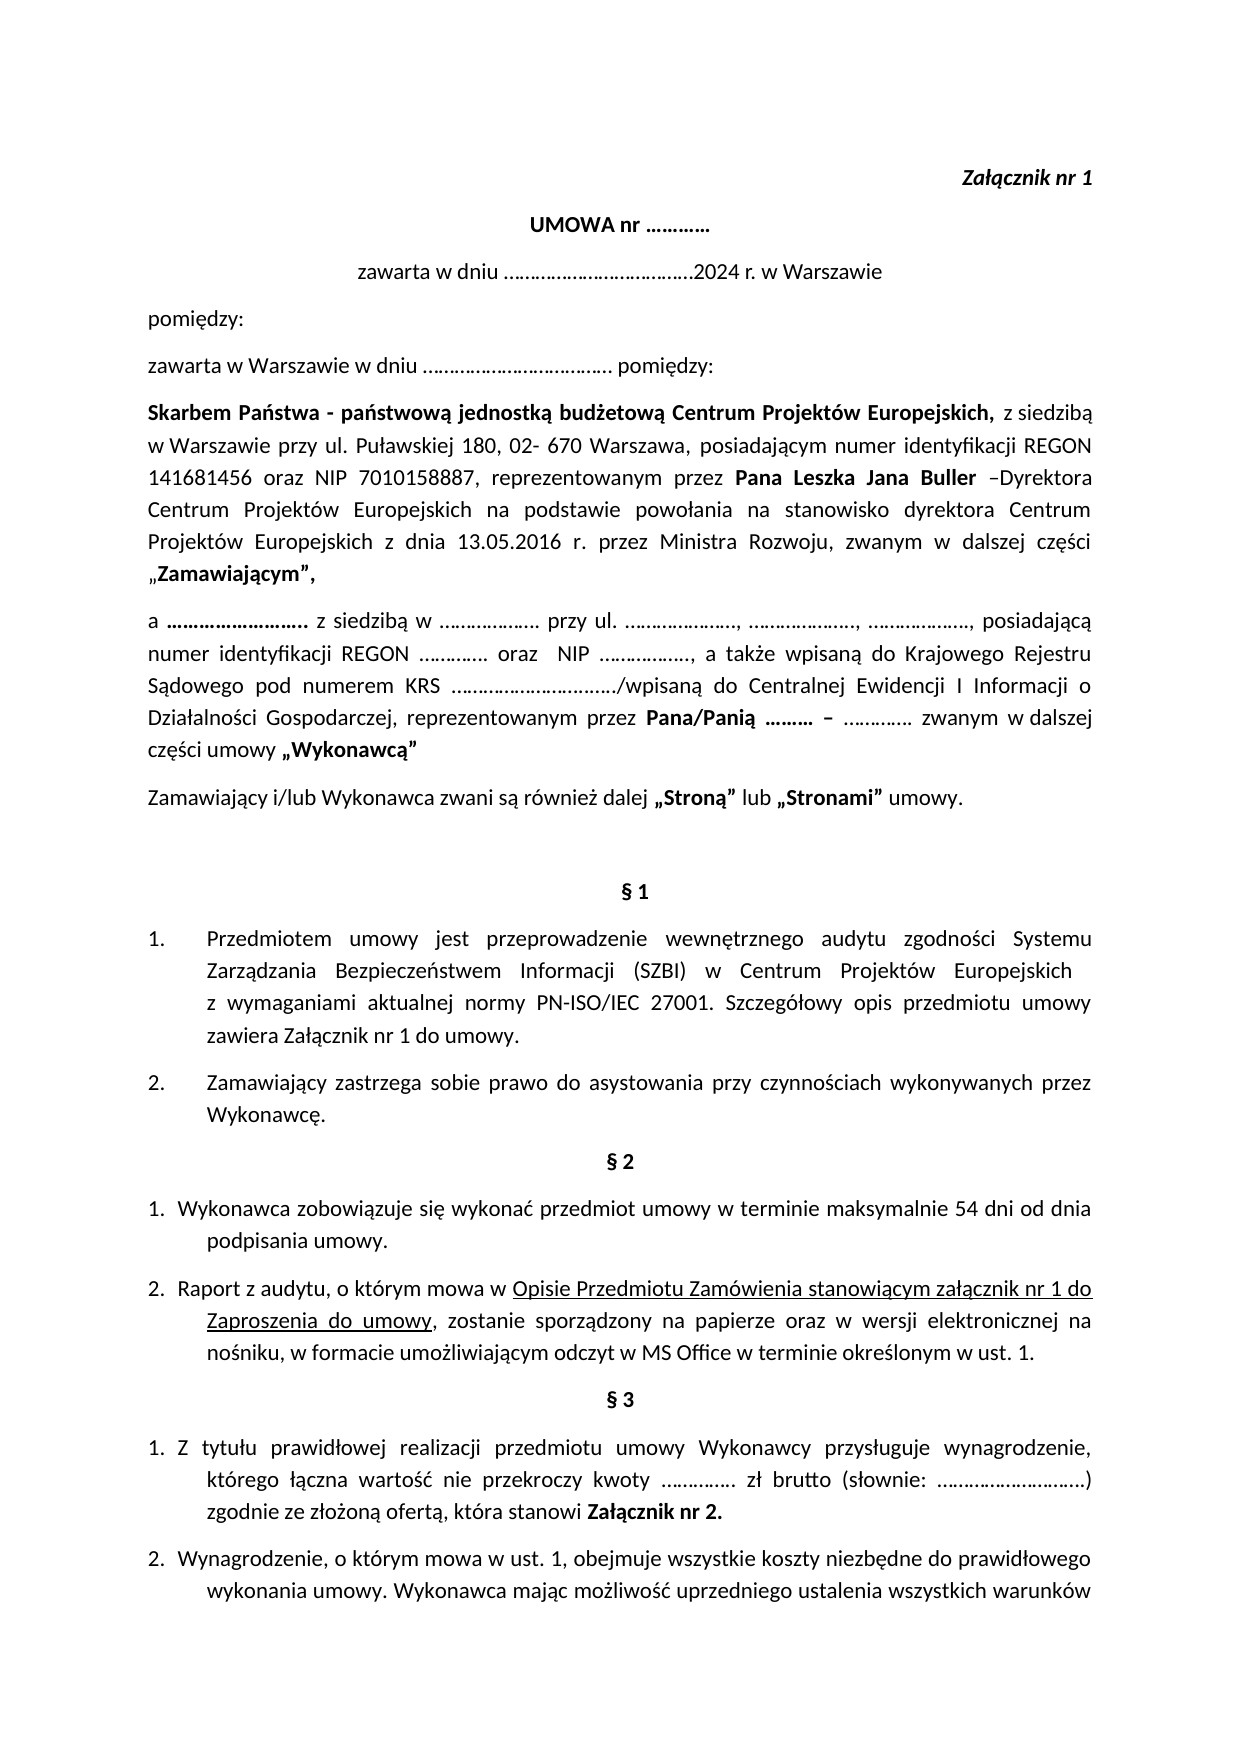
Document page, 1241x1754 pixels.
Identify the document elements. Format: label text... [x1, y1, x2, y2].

text UMOWA nr ………… [148, 210, 1093, 238]
text § 3 [148, 1385, 1093, 1413]
text § 2 [148, 1147, 1093, 1175]
text zawarta w dniu ………………………………2024 r. w Warszawie [148, 257, 1093, 285]
list Wykonawca zobowiązuje się wykonać przedmiot umowy w terminie maksymalnie 54 dni od dnia podpisania umowy. [148, 1194, 1093, 1255]
text zawarta w Warszawie w dniu ……………………………… pomiędzy: [148, 351, 1093, 379]
list Zamawiający zastrzega sobie prawo do asystowania przy czynnościach wykonywanych przez Wykonawcę. [148, 1068, 1093, 1128]
list Z tytułu prawidłowej realizacji przedmiotu umowy Wykonawcy przysługuje wynagrodzenie, którego łączna wartość nie przekroczy kwoty ………….. zł brutto (słownie: ……………………….) zgodnie ze złożoną ofertą, która stanowi Załącznik nr 2. [148, 1433, 1093, 1525]
text Zamawiający i/lub Wykonawca zwani są również dalej „Stroną” lub „Stronami” umowy. [148, 783, 1093, 811]
list Raport z audytu, o którym mowa w Opisie Przedmiotu Zamówienia stanowiącym załącznik nr 1 do Zaproszenia do umowy, zostanie sporządzony na papierze oraz w wersji elektronicznej na nośniku, w formacie umożliwiającym odczyt w MS Office w terminie określonym w ust. 1. [148, 1274, 1093, 1366]
text pomiędzy: [148, 304, 1093, 332]
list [148, 1544, 1093, 1604]
text Skarbem Państwa - państwową jednostką budżetową Centrum Projektów Europejskich, z siedzibą w Warszawie przy ul. Puławskiej 180, 02- 670 Warszawa, posiadającym numer identyfikacji REGON 141681456 oraz NIP 7010158887, reprezentowanym przez Pana Leszka Jana Buller –Dyrektora Centrum Projektów Europejskich na podstawie powołania na stanowisko dyrektora Centrum Projektów Europejskich z dnia 13.05.2016 r. przez Ministra Rozwoju, zwanym w dalszej części „Zamawiającym”, [148, 398, 1093, 587]
text Załącznik nr 1 [148, 163, 1093, 191]
text a …………………….. z siedzibą w ………………. przy ul. …………………, ……………….., ………………., posiadającą numer identyfikacji REGON …………. oraz NIP …………….., a także wpisaną do Krajowego Rejestru Sądowego pod numerem KRS ……………………..…../wpisaną do Centralnej Ewidencji I Informacji o Działalności Gospodarczej, reprezentowanym przez Pana/Panią ……… – …………. zwanym w dalszej części umowy „Wykonawcą” [148, 607, 1093, 763]
list Przedmiotem umowy jest przeprowadzenie wewnętrznego audytu zgodności Systemu Zarządzania Bezpieczeństwem Informacji (SZBI) w Centrum Projektów Europejskich z wymaganiami aktualnej normy PN-ISO/IEC 27001. Szczegółowy opis przedmiotu umowy zawiera Załącznik nr 1 do umowy. [148, 924, 1093, 1049]
text § 1 [177, 877, 1093, 905]
